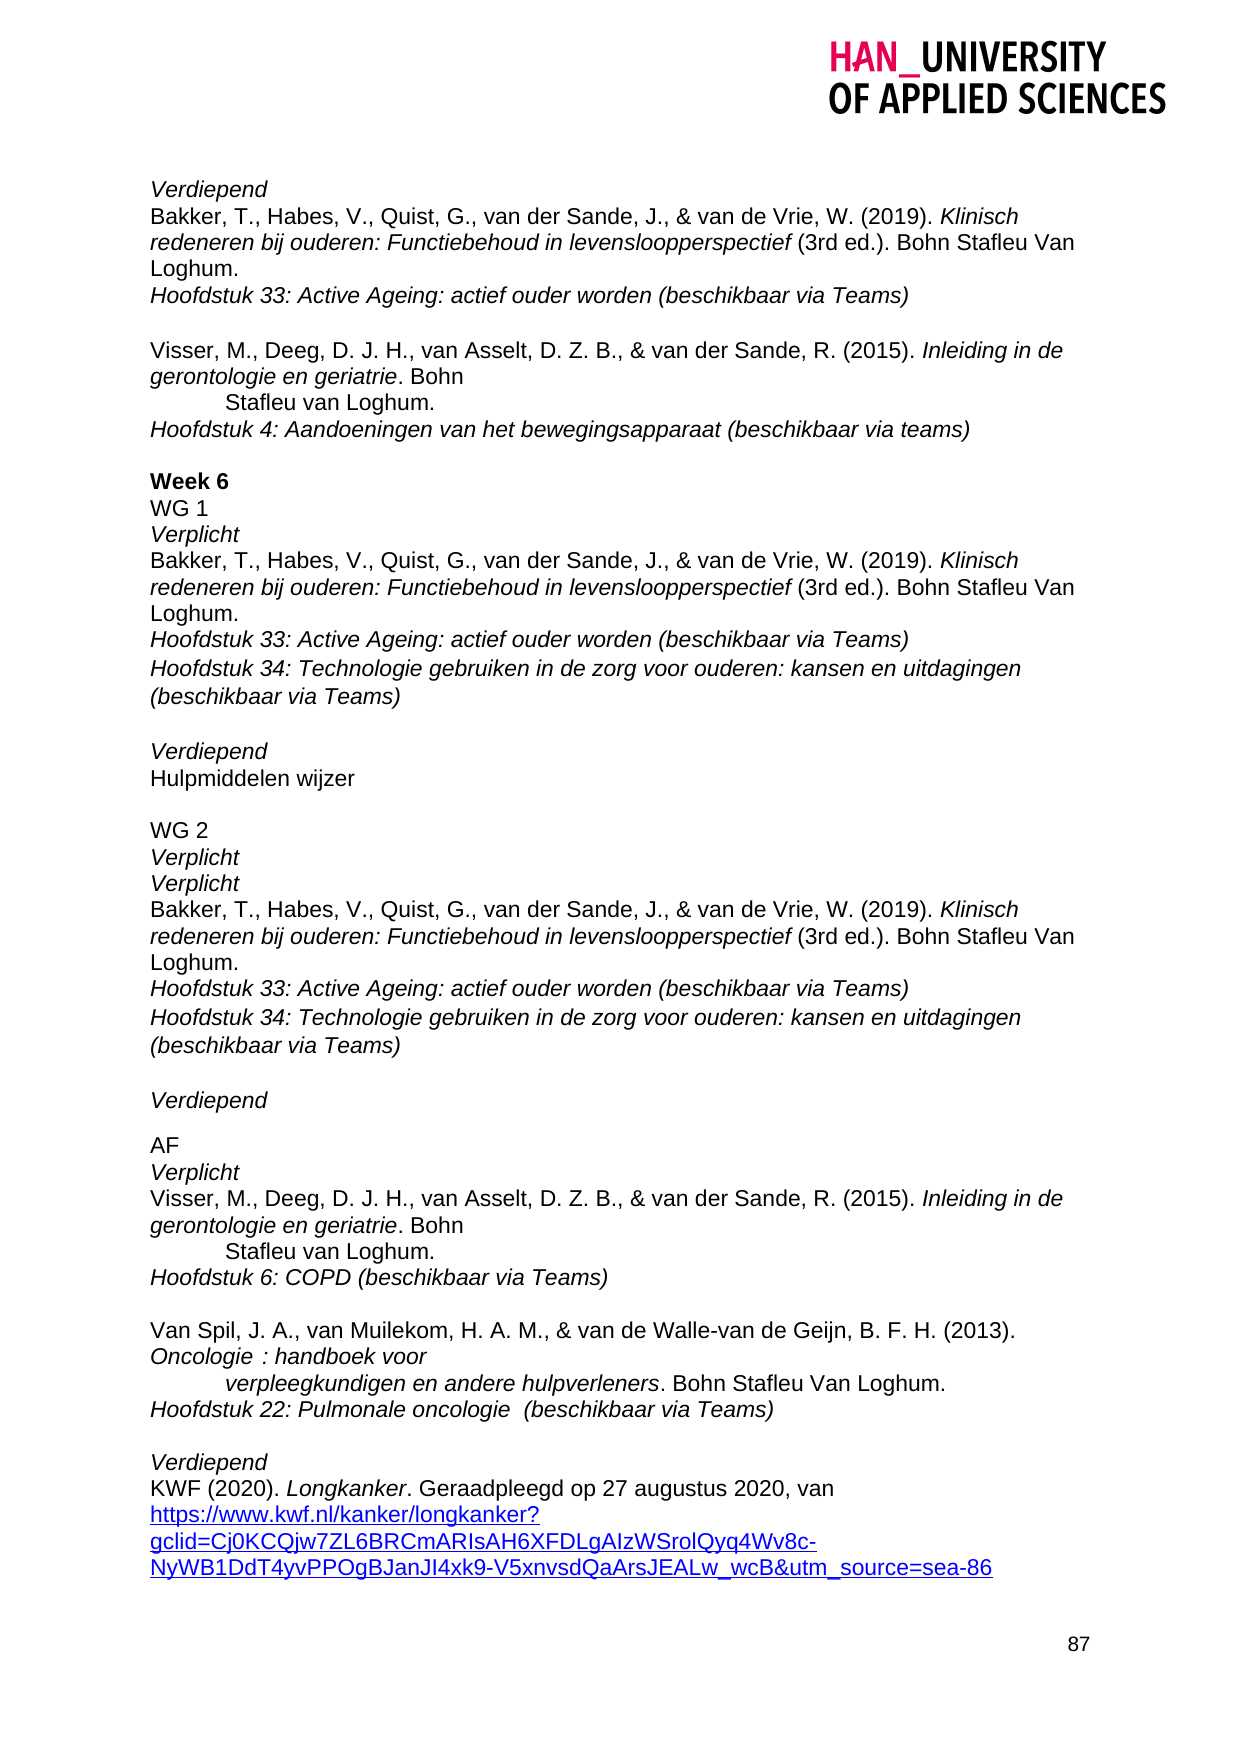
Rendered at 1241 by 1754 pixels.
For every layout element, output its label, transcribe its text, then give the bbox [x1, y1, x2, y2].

text Hoofdstuk 6: COPD (beschikbaar via Teams) [150, 1264, 1090, 1291]
text Hoofdstuk 22: Pulmonale oncologie (beschikbaar via Teams) [150, 1396, 1090, 1422]
text Verdiepend [150, 1087, 1090, 1113]
text Hoofdstuk 4: Aandoeningen van het bewegingsapparaat (beschikbaar via teams) [150, 416, 1090, 442]
text Week 6 [150, 468, 1090, 495]
text Verplicht [150, 1159, 1090, 1185]
text Hoofdstuk 33: Active Ageing: actief ouder worden (beschikbaar via Teams) [150, 282, 1090, 308]
text Visser, M., Deeg, D. J. H., van Asselt, D. Z. B., & van der Sande, R. (2015). Inleiding in de gerontologie en geriatrie. Bohn Stafleu van Loghum. [150, 1185, 1090, 1264]
text Verdiepend [150, 1449, 1090, 1475]
text Verplicht [150, 843, 1090, 870]
text Visser, M., Deeg, D. J. H., van Asselt, D. Z. B., & van der Sande, R. (2015). Inleiding in de gerontologie en geriatrie. Bohn Stafleu van Loghum. [150, 337, 1090, 416]
picture [0, 0, 1241, 212]
text WG 2 [150, 817, 1090, 843]
text Verdiepend [150, 176, 1090, 203]
text https://www.kwf.nl/kanker/longkanker?gclid=Cj0KCQjw7ZL6BRCmARIsAH6XFDLgAIzWSrolQyq4Wv8c-NyWB1DdT4yvPPOgBJanJI4xk9-V5xnvsdQaArsJEALw_wcB&utm_source=sea-86 [150, 1501, 1090, 1581]
text Hoofdstuk 33: Active Ageing: actief ouder worden (beschikbaar via Teams) [150, 626, 1090, 653]
text Verplicht [150, 521, 1090, 547]
text Hoofdstuk 34: Technologie gebruiken in de zorg voor ouderen: kansen en uitdagingen (beschikbaar via Teams) [150, 1004, 1090, 1058]
text Verdiepend [150, 738, 1090, 764]
text Hoofdstuk 33: Active Ageing: actief ouder worden (beschikbaar via Teams) [150, 975, 1090, 1002]
text Hoofdstuk 34: Technologie gebruiken in de zorg voor ouderen: kansen en uitdagingen (beschikbaar via Teams) [150, 655, 1090, 710]
text Verplicht [150, 870, 1090, 896]
text KWF (2020). Longkanker. Geraadpleegd op 27 augustus 2020, van [150, 1475, 1090, 1501]
text AF [150, 1132, 1090, 1159]
text WG 1 [150, 495, 1090, 521]
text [150, 203, 1090, 282]
text Hulpmiddelen wijzer [150, 764, 1090, 791]
